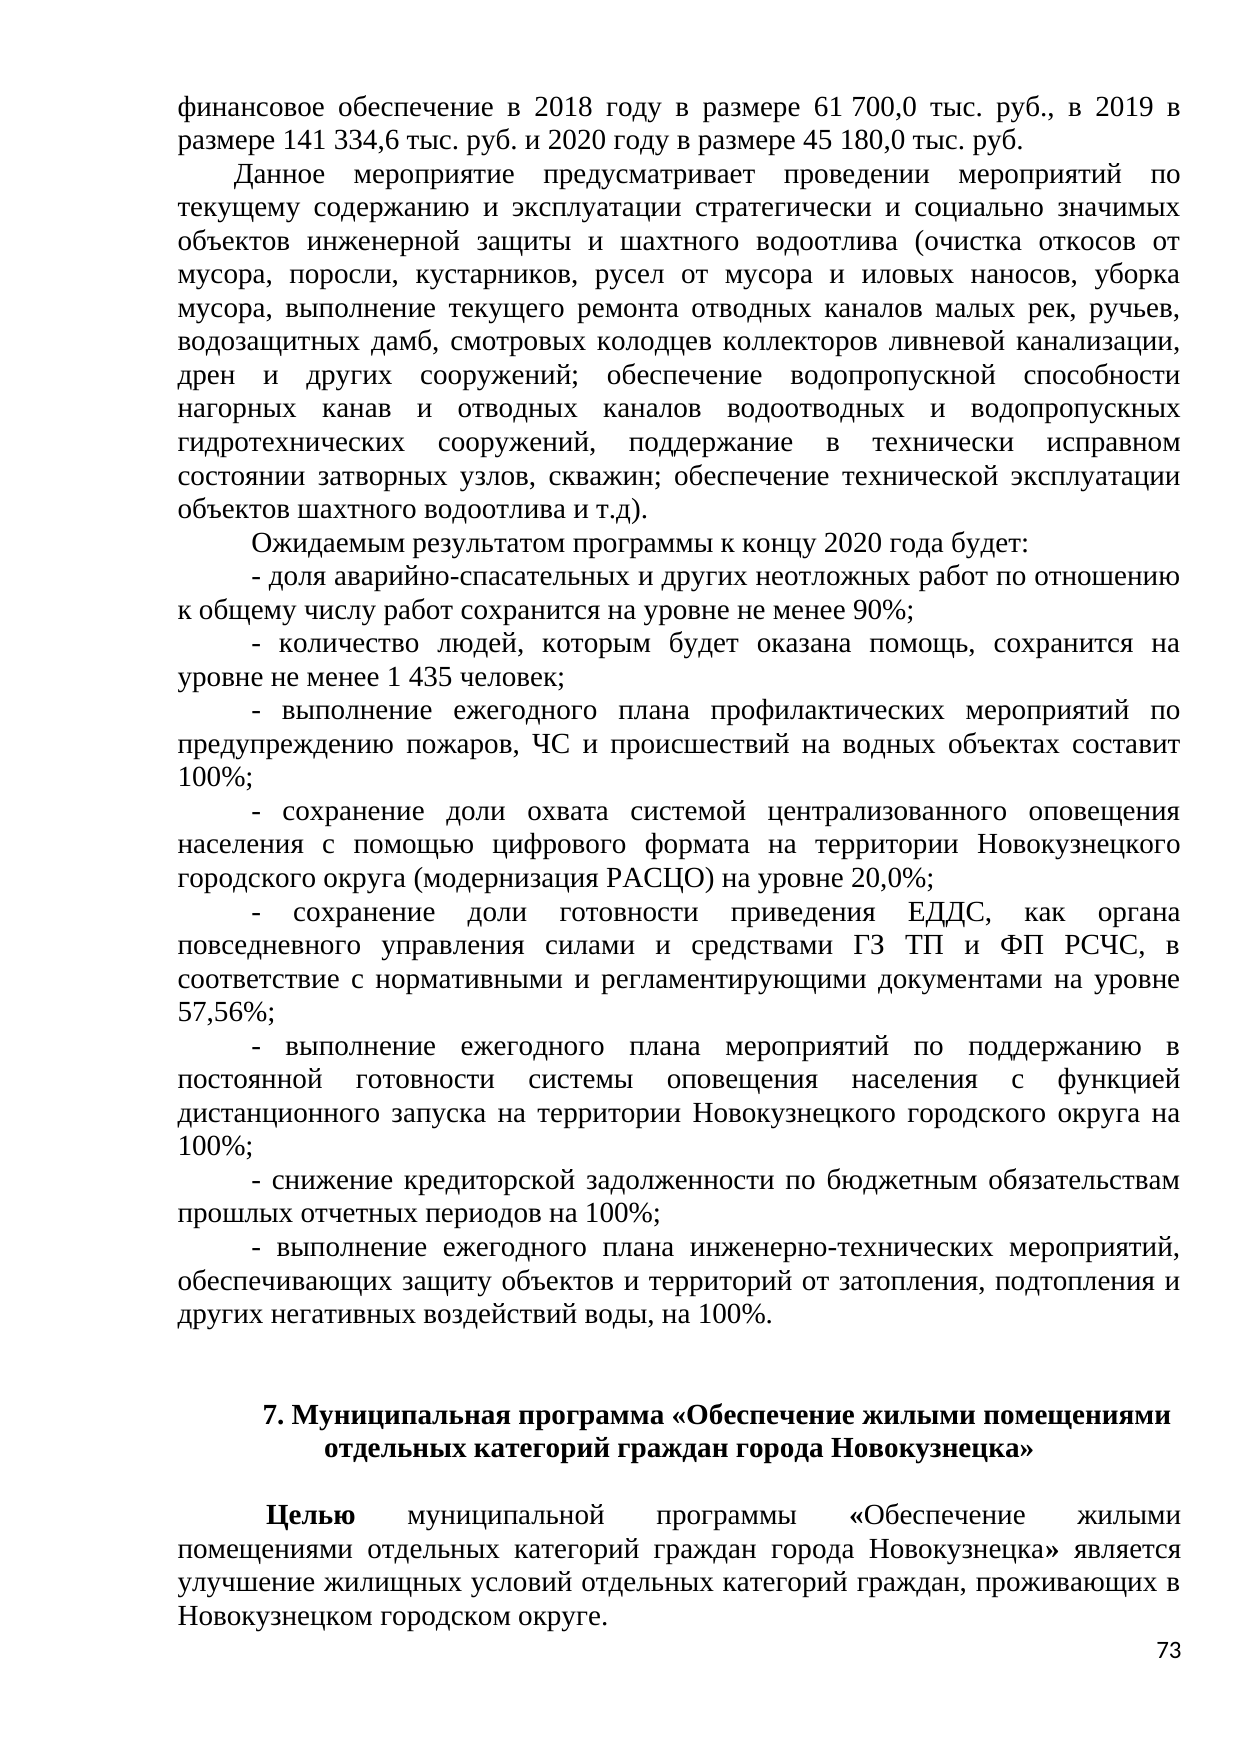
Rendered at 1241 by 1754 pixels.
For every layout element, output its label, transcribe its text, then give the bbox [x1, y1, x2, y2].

text Данное мероприятие предусматривает проведении мероприятий по текущему содержанию и эксплуатации стратегически и социально значимых объектов инженерной защиты и шахтного водоотлива (очистка откосов от мусора, поросли, кустарников, русел от мусора и иловых наносов, уборка мусора, выполнение текущего ремонта отводных каналов малых рек, ручьев, водозащитных дамб, смотровых колодцев коллекторов ливневой канализации, дрен и других сооружений; обеспечение водопропускной способности нагорных канав и отводных каналов водоотводных и водопропускных гидротехнических сооружений, поддержание в технически исправном состоянии затворных узлов, скважин; обеспечение технической эксплуатации объектов шахтного водоотлива и т.д). [177, 156, 1181, 525]
text 7. Муниципальная программа «Обеспечение жилыми помещениями отдельных категорий граждан города Новокузнецка» [177, 1397, 1181, 1464]
text - количество людей, которым будет оказана помощь, сохранится на уровне не менее 1 435 человек; [177, 625, 1181, 692]
text - выполнение ежегодного плана профилактических мероприятий по предупреждению пожаров, ЧС и происшествий на водных объектах составит 100%; [177, 692, 1181, 793]
text - сохранение доли готовности приведения ЕДДС, как органа повседневного управления силами и средствами ГЗ ТП и ФП РСЧС, в соответствие с нормативными и регламентирующими документами на уровне 57,56%; [177, 894, 1181, 1028]
text - доля аварийно-спасательных и других неотложных работ по отношению к общему числу работ сохранится на уровне не менее 90%; [177, 558, 1181, 625]
text - сохранение доли охвата системой централизованного оповещения населения с помощью цифрового формата на территории Новокузнецкого городского округа (модернизация РАСЦО) на уровне 20,0%; [177, 793, 1181, 894]
text Ожидаемым результатом программы к концу 2020 года будет: [177, 525, 1181, 558]
text - выполнение ежегодного плана инженерно-технических мероприятий, обеспечивающих защиту объектов и территорий от затопления, подтопления и других негативных воздействий воды, на 100%. [177, 1229, 1181, 1330]
text - выполнение ежегодного плана мероприятий по поддержанию в постоянной готовности системы оповещения населения с функцией дистанционного запуска на территории Новокузнецкого городского округа на 100%; [177, 1028, 1181, 1162]
text Целью муниципальной программы «Обеспечение жилыми помещениями отдельных категорий граждан города Новокузнецка» является улучшение жилищных условий отдельных категорий граждан, проживающих в Новокузнецком городском округе. [177, 1497, 1181, 1632]
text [177, 89, 1181, 156]
text - снижение кредиторской задолженности по бюджетным обязательствам прошлых отчетных периодов на 100%; [177, 1162, 1181, 1229]
